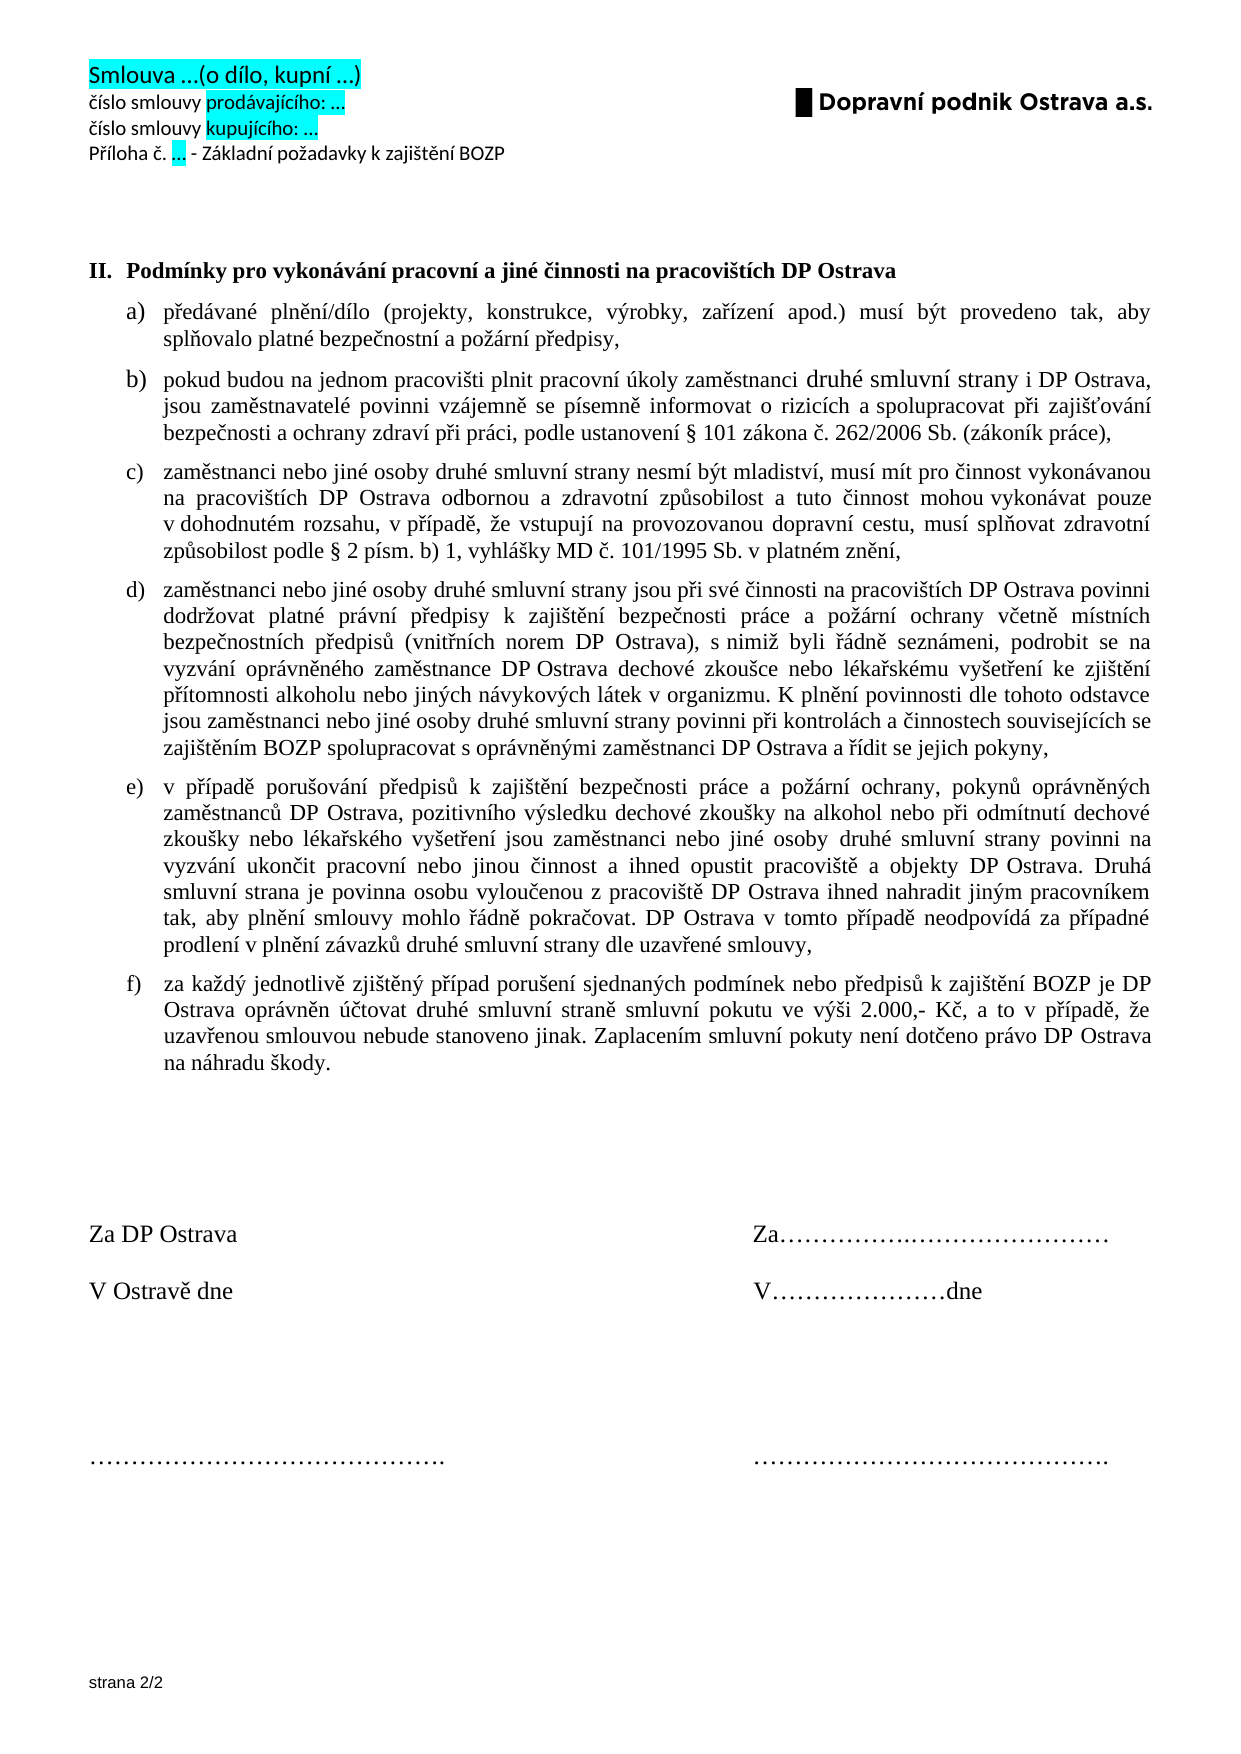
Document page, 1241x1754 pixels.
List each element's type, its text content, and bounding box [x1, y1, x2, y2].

text II. Podmínky pro vykonávání pracovní a jiné činnosti na pracovištích DP Ostrava [89, 257, 1152, 284]
text f) za každý jednotlivě zjištěný případ porušení sjednaných podmínek nebo předpisů k zajištění BOZP je DP Ostrava oprávněn účtovat druhé smluvní straně smluvní pokutu ve výši 2.000,- Kč, a to v případě, že uzavřenou smlouvou nebude stanoveno jinak. Zaplacením smluvní pokuty není dotčeno právo DP Ostrava na náhradu škody. [126, 970, 1152, 1075]
text ……………………………………. ……………………………………. [89, 1441, 1152, 1470]
list zaměstnanci nebo jiné osoby druhé smluvní strany jsou při své činnosti na pracovištích DP Ostrava povinni dodržovat platné právní předpisy k zajištění bezpečnosti práce a požární ochrany včetně místních bezpečnostních předpisů (vnitřních norem DP Ostrava), s nimiž byli řádně seznámeni, podrobit se na vyzvání oprávněného zaměstnance DP Ostrava dechové zkoušce nebo lékařskému vyšetření ke zjištění přítomnosti alkoholu nebo jiných návykových látek v organizmu. K plnění povinnosti dle tohoto odstavce jsou zaměstnanci nebo jiné osoby druhé smluvní strany povinni při kontrolách a činnostech souvisejících se zajištěním BOZP spolupracovat s oprávněnými zaměstnanci DP Ostrava a řídit se jejich pokyny, [126, 576, 1152, 760]
list předávané plnění/dílo (projekty, konstrukce, výrobky, zařízení apod.) musí být provedeno tak, aby splňovalo platné bezpečnostní a požární předpisy, [126, 296, 1152, 351]
picture [795, 88, 1152, 117]
text c) zaměstnanci nebo jiné osoby druhé smluvní strany nesmí být mladiství, musí mít pro činnost vykonávanou na pracovištích DP Ostrava odbornou a zdravotní způsobilost a tuto činnost mohou vykonávat pouze v dohodnutém rozsahu, v případě, že vstupují na provozovanou dopravní cestu, musí splňovat zdravotní způsobilost podle § 2 písm. b) 1, vyhlášky MD č. 101/1995 Sb. v platném znění, [126, 458, 1152, 563]
text Za DP Ostrava Za…………….…………………… [89, 1219, 1152, 1248]
text e) v případě porušování předpisů k zajištění bezpečnosti práce a požární ochrany, pokynů oprávněných zaměstnanců DP Ostrava, pozitivního výsledku dechové zkoušky na alkohol nebo při odmítnutí dechové zkoušky nebo lékařského vyšetření jsou zaměstnanci nebo jiné osoby druhé smluvní strany povinni na vyzvání ukončit pracovní nebo jinou činnost a ihned opustit pracoviště a objekty DP Ostrava. Druhá smluvní strana je povinna osobu vyloučenou z pracoviště DP Ostrava ihned nahradit jiným pracovníkem tak, aby plnění smlouvy mohlo řádně pokračovat. DP Ostrava v tomto případě neodpovídá za případné prodlení v plnění závazků druhé smluvní strany dle uzavřené smlouvy, [126, 773, 1152, 957]
text V Ostravě dne V…………………dne [89, 1276, 1152, 1305]
list pokud budou na jednom pracovišti plnit pracovní úkoly zaměstnanci druhé smluvní strany i DP Ostrava, jsou zaměstnavatelé povinni vzájemně se písemně informovat o rizicích a spolupracovat při zajišťování bezpečnosti a ochrany zdraví při práci, podle ustanovení § 101 zákona č. 262/2006 Sb. (zákoník práce), [126, 364, 1152, 445]
